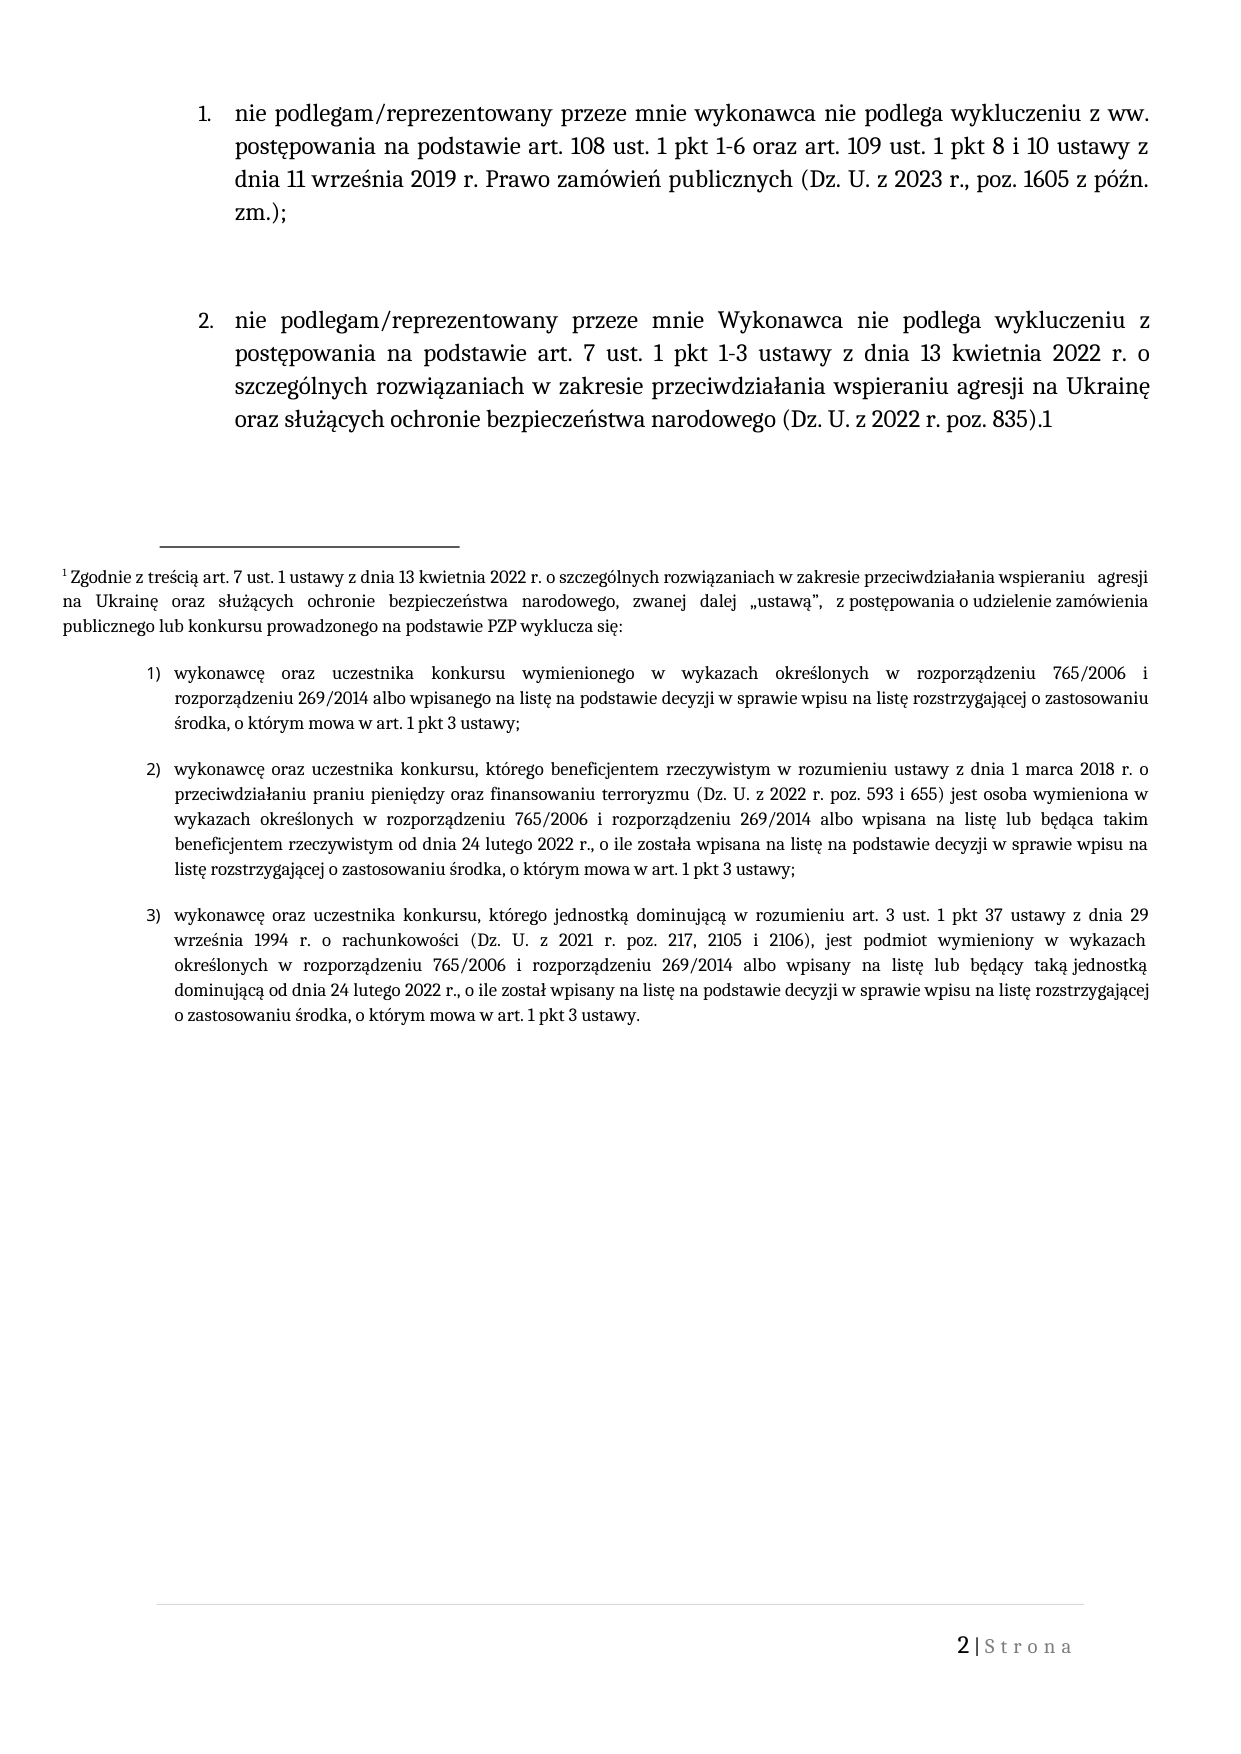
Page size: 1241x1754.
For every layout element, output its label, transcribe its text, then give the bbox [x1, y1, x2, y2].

list nie podlegam/reprezentowany przeze mnie Wykonawca nie podlega wykluczeniu z postępowania na podstawie art. 7 ust. 1 pkt 1-3 ustawy z dnia 13 kwietnia 2022 r. o szczególnych rozwiązaniach w zakresie przeciwdziałania wspieraniu agresji na Ukrainę oraz służących ochronie bezpieczeństwa narodowego (Dz. U. z 2022 r. poz. 835).1 [198, 306, 1151, 433]
list wykonawcę oraz uczestnika konkursu wymienionego w wykazach określonych w rozporządzeniu 765/2006 i rozporządzeniu 269/2014 albo wpisanego na listę na podstawie decyzji w sprawie wpisu na listę rozstrzygającej o zastosowaniu środka, o którym mowa w art. 1 pkt 3 ustawy; [146, 661, 1151, 734]
list wykonawcę oraz uczestnika konkursu, którego beneficjentem rzeczywistym w rozumieniu ustawy z dnia 1 marca 2018 r. o przeciwdziałaniu praniu pieniędzy oraz finansowaniu terroryzmu (Dz. U. z 2022 r. poz. 593 i 655) jest osoba wymieniona w wykazach określonych w rozporządzeniu 765/2006 i rozporządzeniu 269/2014 albo wpisana na listę lub będąca takim beneficjentem rzeczywistym od dnia 24 lutego 2022 r., o ile została wpisana na listę na podstawie decyzji w sprawie wpisu na listę rozstrzygającej o zastosowaniu środka, o którym mowa w art. 1 pkt 3 ustawy; [146, 758, 1151, 880]
list wykonawcę oraz uczestnika konkursu, którego jednostką dominującą w rozumieniu art. 3 ust. 1 pkt 37 ustawy z dnia 29 września 1994 r. o rachunkowości (Dz. U. z 2021 r. poz. 217, 2105 i 2106), jest podmiot wymieniony w wykazach określonych w rozporządzeniu 765/2006 i rozporządzeniu 269/2014 albo wpisany na listę lub będący taką jednostką dominującą od dnia 24 lutego 2022 r., o ile został wpisany na listę na podstawie decyzji w sprawie wpisu na listę rozstrzygającej o zastosowaniu środka, o którym mowa w art. 1 pkt 3 ustawy. [146, 904, 1151, 1026]
text 1 Zgodnie z treścią art. 7 ust. 1 ustawy z dnia 13 kwietnia 2022 r. o szczególnych rozwiązaniach w zakresie przeciwdziałania wspieraniu agresji na Ukrainę oraz służących ochronie bezpieczeństwa narodowego, zwanej dalej „ustawą”, z postępowania o udzielenie zamówienia publicznego lub konkursu prowadzonego na podstawie PZP wyklucza się: [62, 566, 1151, 637]
list nie podlegam/reprezentowany przeze mnie wykonawca nie podlega wykluczeniu z ww. postępowania na podstawie art. 108 ust. 1 pkt 1-6 oraz art. 109 ust. 1 pkt 8 i 10 ustawy z dnia 11 września 2019 r. Prawo zamówień publicznych (Dz. U. z 2023 r., poz. 1605 z późn. zm.); [198, 99, 1151, 227]
